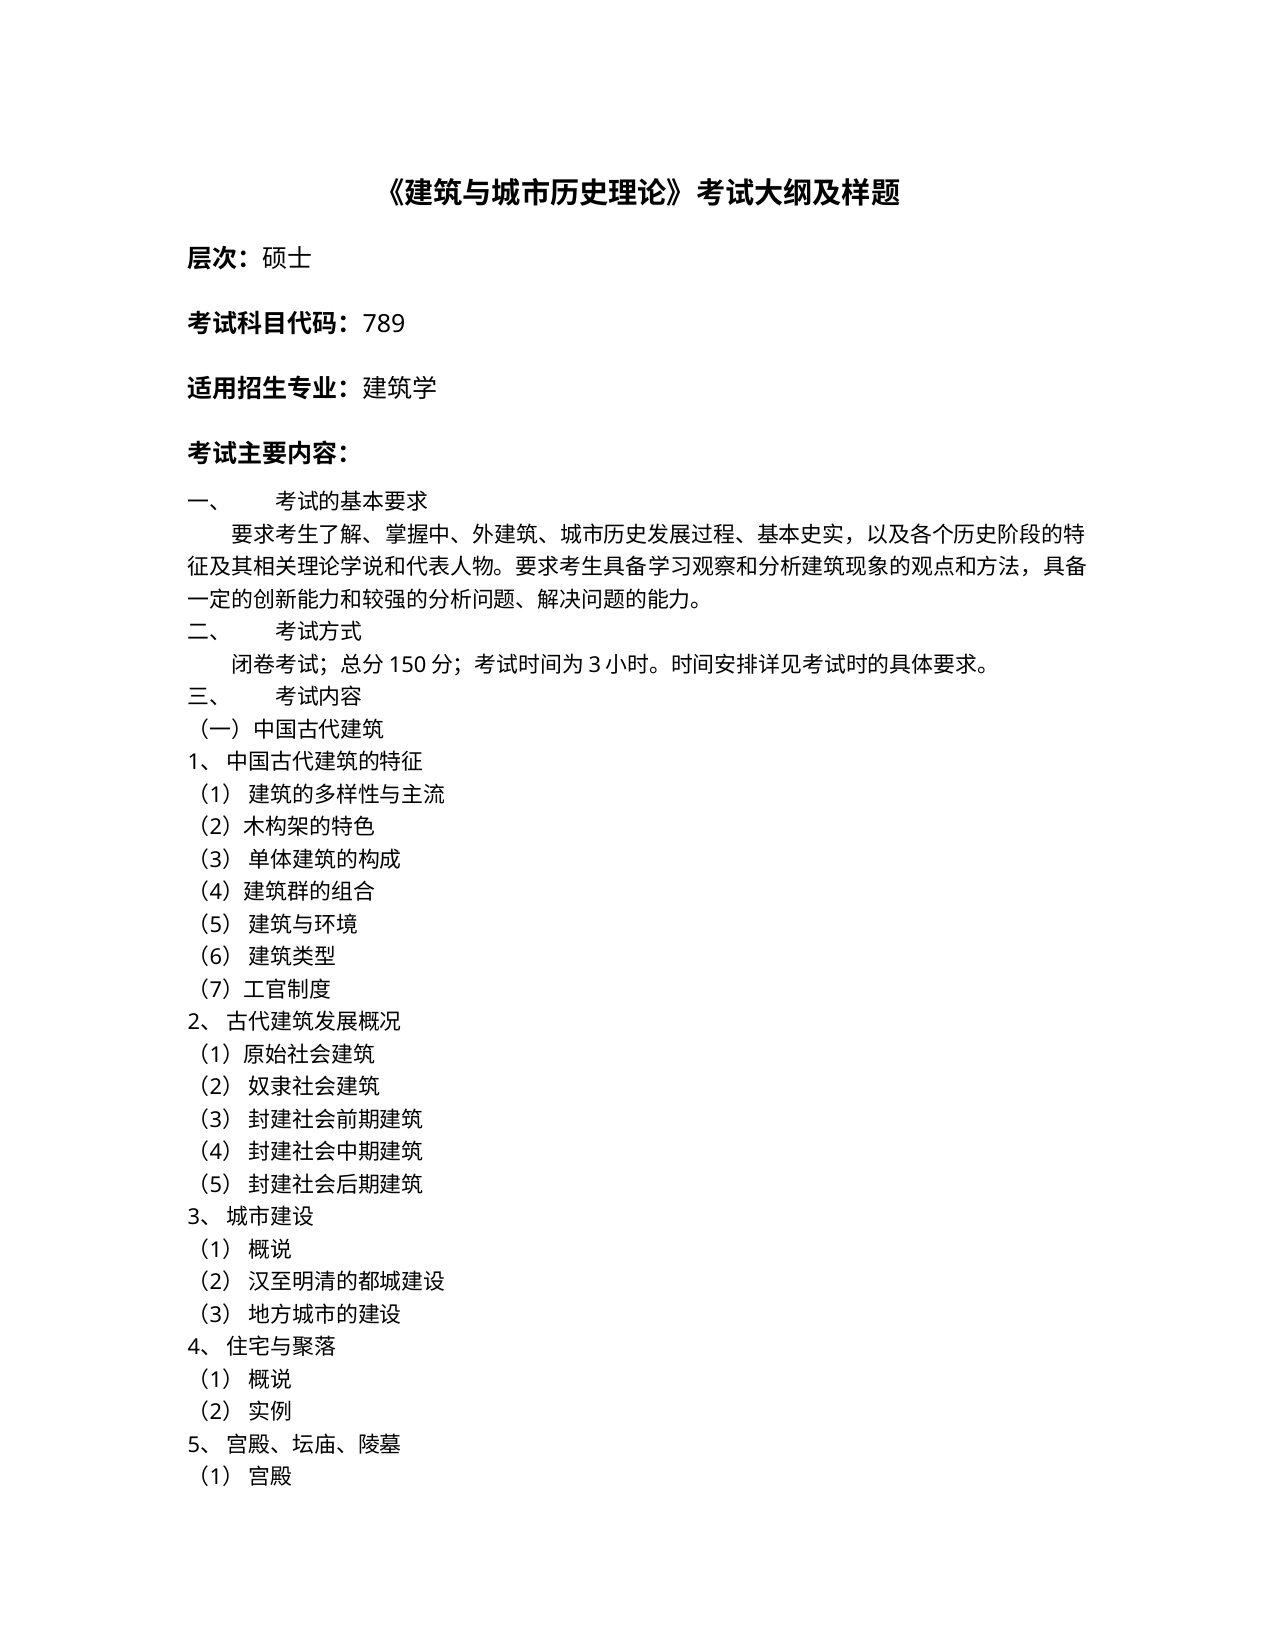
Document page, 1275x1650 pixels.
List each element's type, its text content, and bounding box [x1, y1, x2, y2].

text 5、 宫殿、坛庙、陵墓 [187, 1426, 1087, 1459]
list 考试的基本要求 [187, 484, 1087, 516]
text 1、 中国古代建筑的特征 [187, 744, 1087, 776]
text （5） 建筑与环境 [187, 906, 1087, 939]
text 适用招生专业：建筑学 [187, 354, 1087, 419]
text 2、 古代建筑发展概况 [187, 1004, 1087, 1036]
text 4、 住宅与聚落 [187, 1329, 1087, 1361]
text （1）原始社会建筑 [187, 1036, 1087, 1069]
text （4） 封建社会中期建筑 [187, 1134, 1087, 1166]
text 考试科目代码：789 [187, 289, 1087, 354]
text 层次：硕士 [187, 224, 1087, 289]
text （2） 奴隶社会建筑 [187, 1069, 1087, 1101]
text （7）工官制度 [187, 971, 1087, 1004]
text （1） 概说 [187, 1231, 1087, 1264]
text 要求考生了解、掌握中、外建筑、城市历史发展过程、基本史实，以及各个历史阶段的特征及其相关理论学说和代表人物。要求考生具备学习观察和分析建筑现象的观点和方法，具备一定的创新能力和较强的分析问题、解决问题的能力。 [187, 516, 1087, 614]
text 考试主要内容： [187, 419, 1087, 484]
text （3） 地方城市的建设 [187, 1296, 1087, 1329]
text （2） 汉至明清的都城建设 [187, 1264, 1087, 1296]
text （3） 单体建筑的构成 [187, 841, 1087, 874]
text （一）中国古代建筑 [187, 711, 1087, 744]
text （5） 封建社会后期建筑 [187, 1166, 1087, 1199]
text （2）木构架的特色 [187, 809, 1087, 841]
list 考试方式 [187, 614, 1087, 646]
list 闭卷考试；总分150分；考试时间为3小时。时间安排详见考试时的具体要求。 [231, 646, 1087, 679]
list 考试内容 [187, 679, 1087, 711]
text （1） 概说 [187, 1361, 1087, 1394]
text （2） 实例 [187, 1394, 1087, 1426]
text 《建筑与城市历史理论》考试大纲及样题 [187, 159, 1087, 224]
text （3） 封建社会前期建筑 [187, 1101, 1087, 1134]
text （1） 宫殿 [187, 1459, 1087, 1491]
text （4）建筑群的组合 [187, 874, 1087, 906]
text （1） 建筑的多样性与主流 [187, 776, 1087, 809]
text （6） 建筑类型 [187, 939, 1087, 971]
text 3、 城市建设 [187, 1199, 1087, 1231]
